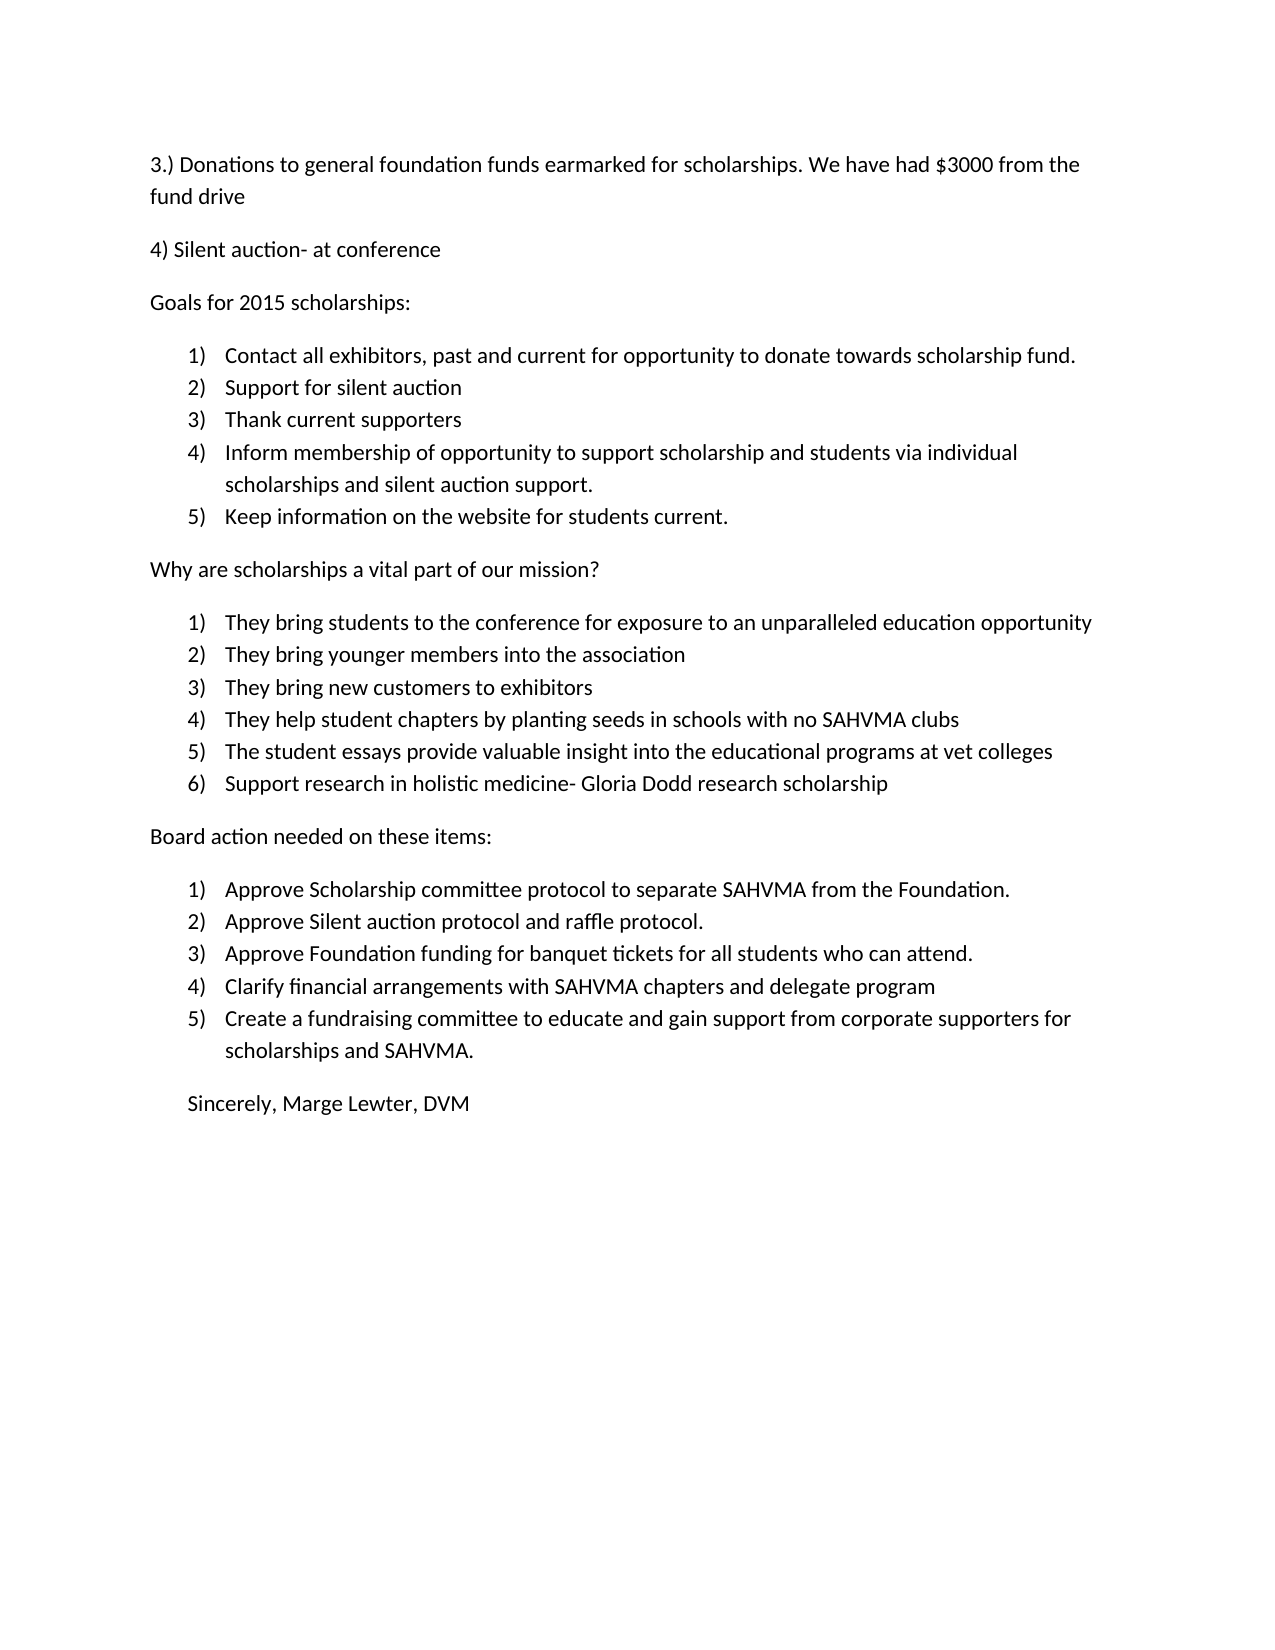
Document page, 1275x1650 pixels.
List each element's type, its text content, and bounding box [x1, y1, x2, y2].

list Keep information on the website for students current. [187, 502, 1125, 530]
list Approve Scholarship committee protocol to separate SAHVMA from the Foundation. [187, 875, 1125, 903]
list The student essays provide valuable insight into the educational programs at vet colleges [187, 737, 1125, 765]
list Approve Foundation funding for banquet tickets for all students who can attend. [187, 939, 1125, 968]
text Sincerely, Marge Lewter, DVM [187, 1089, 1125, 1117]
list They help student chapters by planting seeds in schools with no SAHVMA clubs [187, 705, 1125, 733]
list Support research in holistic medicine- Gloria Dodd research scholarship [187, 769, 1125, 797]
list They bring new customers to exhibitors [187, 673, 1125, 701]
list Contact all exhibitors, past and current for opportunity to donate towards scholarship fund. [187, 341, 1125, 369]
list Support for silent auction [187, 373, 1125, 401]
list Clarify financial arrangements with SAHVMA chapters and delegate program [187, 972, 1125, 1000]
list Inform membership of opportunity to support scholarship and students via individual scholarships and silent auction support. [187, 438, 1125, 498]
text Goals for 2015 scholarships: [150, 288, 1125, 316]
list They bring students to the conference for exposure to an unparalleled education opportunity [187, 608, 1125, 636]
text Board action needed on these items: [150, 822, 1125, 850]
list Create a fundraising committee to educate and gain support from corporate supporters for scholarships and SAHVMA. [187, 1004, 1125, 1064]
text 4) Silent auction- at conference [150, 235, 1125, 263]
list They bring younger members into the association [187, 640, 1125, 668]
text 3.) Donations to general foundation funds earmarked for scholarships. We have had $3000 from the fund drive [150, 150, 1125, 210]
text Why are scholarships a vital part of our mission? [150, 555, 1125, 583]
list Approve Silent auction protocol and raffle protocol. [187, 907, 1125, 935]
list Thank current supporters [187, 406, 1125, 434]
